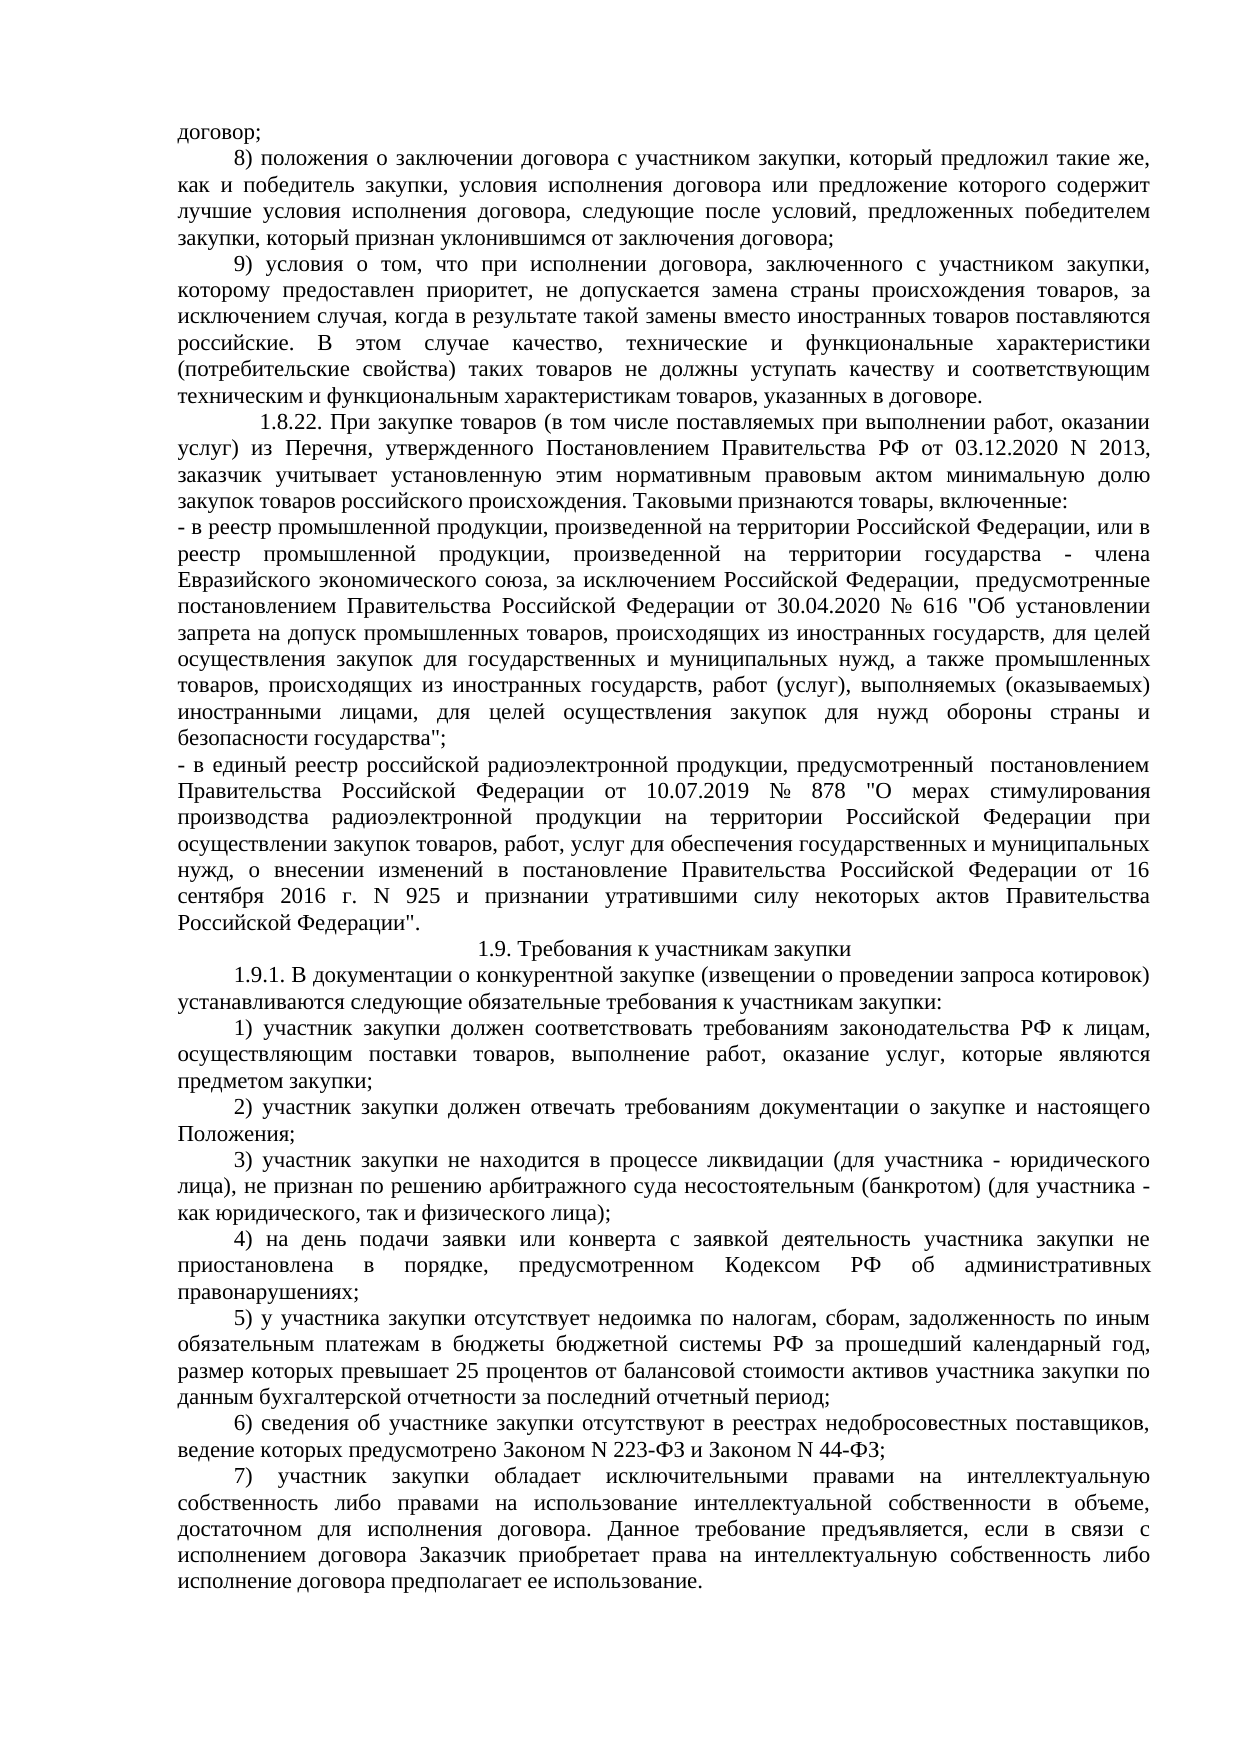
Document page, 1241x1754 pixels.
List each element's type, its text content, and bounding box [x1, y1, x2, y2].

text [177, 118, 1152, 144]
text 9) условия о том, что при исполнении договора, заключенного с участником закупки, которому предоставлен приоритет, не допускается замена страны происхождения товаров, за исключением случая, когда в результате такой замены вместо иностранных товаров поставляются российские. В этом случае качество, технические и функциональные характеристики (потребительские свойства) таких товаров не должны уступать качеству и соответствующим техническим и функциональным характеристикам товаров, указанных в договоре. [177, 250, 1152, 408]
text - в реестр промышленной продукции, произведенной на территории Российской Федерации, или в реестр промышленной продукции, произведенной на территории государства - члена Евразийского экономического союза, за исключением Российской Федерации, предусмотренные постановлением Правительства Российской Федерации от 30.04.2020 № 616 "Об установлении запрета на допуск промышленных товаров, происходящих из иностранных государств, для целей осуществления закупок для государственных и муниципальных нужд, а также промышленных товаров, происходящих из иностранных государств, работ (услуг), выполняемых (оказываемых) иностранными лицами, для целей осуществления закупок для нужд обороны страны и безопасности государства"; [177, 513, 1152, 751]
text 1.9. Требования к участникам закупки [177, 935, 1152, 961]
text - в единый реестр российской радиоэлектронной продукции, предусмотренный постановлением Правительства Российской Федерации от 10.07.2019 № 878 "О мерах стимулирования производства радиоэлектронной продукции на территории Российской Федерации при осуществлении закупок товаров, работ, услуг для обеспечения государственных и муниципальных нужд, о внесении изменений в постановление Правительства Российской Федерации от 16 сентября 2016 г. N 925 и признании утратившими силу некоторых актов Правительства Российской Федерации". [177, 751, 1152, 935]
text 1.9.1. В документации о конкурентной закупке (извещении о проведении запроса котировок) устанавливаются следующие обязательные требования к участникам закупки: [177, 961, 1152, 1014]
text 6) сведения об участнике закупки отсутствуют в реестрах недобросовестных поставщиков, ведение которых предусмотрено Законом N 223-ФЗ и Законом N 44-ФЗ; [177, 1409, 1152, 1462]
text 8) положения о заключении договора с участником закупки, который предложил такие же, как и победитель закупки, условия исполнения договора или предложение которого содержит лучшие условия исполнения договора, следующие после условий, предложенных победителем закупки, который признан уклонившимся от заключения договора; [177, 144, 1152, 250]
text 1) участник закупки должен соответствовать требованиям законодательства РФ к лицам, осуществляющим поставки товаров, выполнение работ, оказание услуг, которые являются предметом закупки; [177, 1014, 1152, 1093]
text 4) на день подачи заявки или конверта с заявкой деятельность участника закупки не приостановлена в порядке, предусмотренном Кодексом РФ об административных правонарушениях; [177, 1225, 1152, 1304]
text 3) участник закупки не находится в процессе ликвидации (для участника - юридического лица), не признан по решению арбитражного суда несостоятельным (банкротом) (для участника - как юридического, так и физического лица); [177, 1146, 1152, 1225]
text 7) участник закупки обладает исключительными правами на интеллектуальную собственность либо правами на использование интеллектуальной собственности в объеме, достаточном для исполнения договора. Данное требование предъявляется, если в связи с исполнением договора Заказчик приобретает права на интеллектуальную собственность либо исполнение договора предполагает ее использование. [177, 1462, 1152, 1594]
text 1.8.22. При закупке товаров (в том числе поставляемых при выполнении работ, оказании услуг) из Перечня, утвержденного Постановлением Правительства РФ от 03.12.2020 N 2013, заказчик учитывает установленную этим нормативным правовым актом минимальную долю закупок товаров российского происхождения. Таковыми признаются товары, включенные: [177, 408, 1152, 513]
text 5) у участника закупки отсутствует недоимка по налогам, сборам, задолженность по иным обязательным платежам в бюджеты бюджетной системы РФ за прошедший календарный год, размер которых превышает 25 процентов от балансовой стоимости активов участника закупки по данным бухгалтерской отчетности за последний отчетный период; [177, 1304, 1152, 1409]
text 2) участник закупки должен отвечать требованиям документации о закупке и настоящего Положения; [177, 1093, 1152, 1146]
